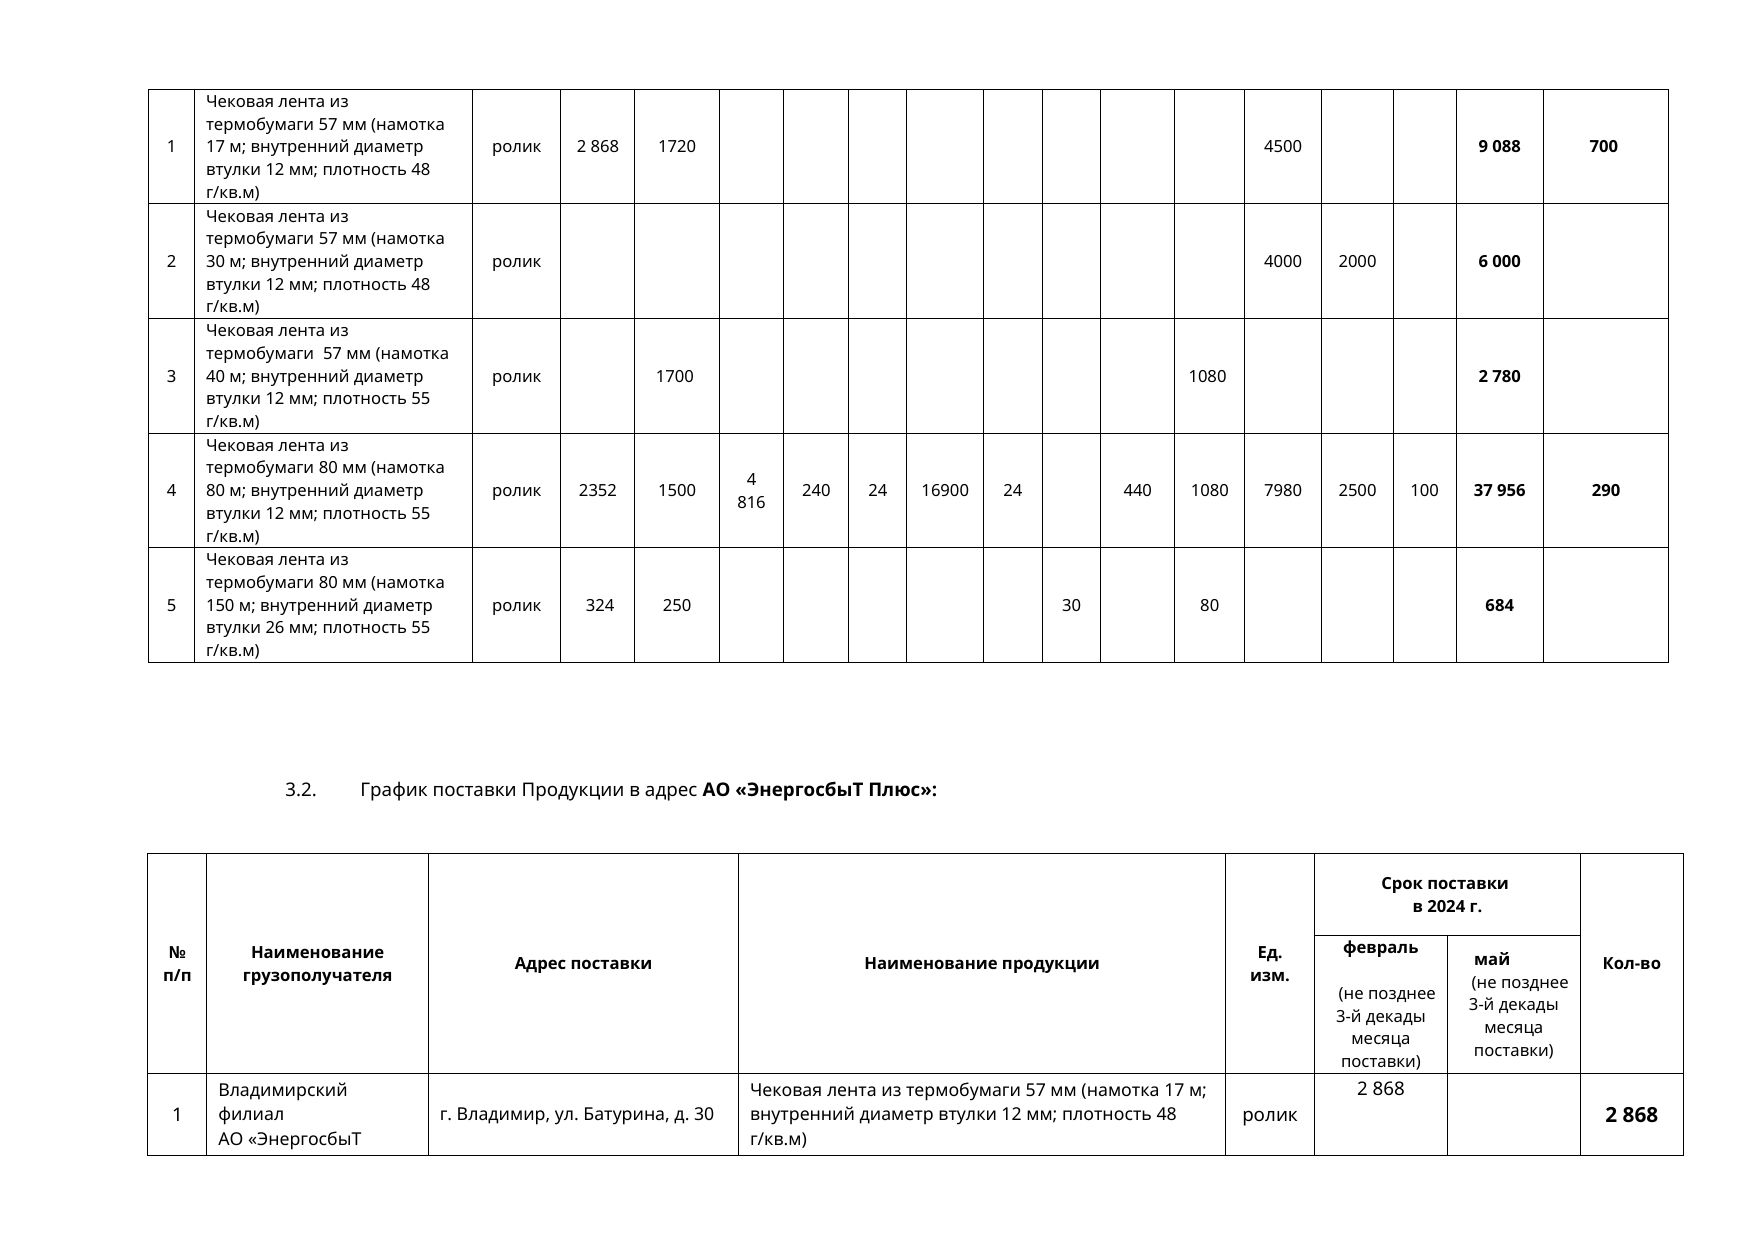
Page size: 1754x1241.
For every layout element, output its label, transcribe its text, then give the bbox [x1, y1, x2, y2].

table_cell [984, 204, 1042, 318]
table_cell [849, 90, 906, 203]
table_cell [561, 204, 634, 318]
table_cell [720, 90, 783, 203]
table_cell [907, 548, 983, 662]
table_header Адрес поставки [429, 854, 738, 1072]
table_cell 3 [149, 319, 194, 432]
table_cell 240 [784, 434, 848, 547]
table_cell [1175, 204, 1244, 318]
table_cell Чековая лента из термобумаги 80 мм (намотка 80 м; внутренний диаметр втулки 12 мм; плотность 55 г/кв.м) [195, 434, 472, 547]
table_cell [1101, 90, 1174, 203]
table_cell 684 [1457, 548, 1543, 662]
table_cell Чековая лента из термобумаги 57 мм (намотка 40 м; внутренний диаметр втулки 12 мм; плотность 55 г/кв.м) [195, 319, 472, 432]
table_cell Чековая лента из термобумаги 57 мм (намотка 17 м; внутренний диаметр втулки 12 мм; плотность 48 г/кв.м) [195, 90, 472, 203]
table_cell 9 088 [1457, 90, 1543, 203]
table_cell [984, 319, 1042, 432]
table_cell Чековая лента из термобумаги 80 мм (намотка 150 м; внутренний диаметр втулки 26 мм; плотность 55 г/кв.м) [195, 548, 472, 662]
table_cell 4 816 [720, 434, 783, 547]
table_cell [1394, 90, 1456, 203]
table_cell [1544, 319, 1668, 432]
table_header Наименование грузополучателя [207, 854, 428, 1072]
table_cell [1322, 90, 1393, 203]
table_cell [984, 548, 1042, 662]
table_cell [1043, 434, 1100, 547]
table_cell [1043, 90, 1100, 203]
table_cell [784, 204, 848, 318]
table_cell 2 868 [1581, 1074, 1683, 1154]
table_cell февраль (не позднее 3-й декады месяца поставки) [1315, 936, 1447, 1072]
table_cell Чековая лента из термобумаги 57 мм (намотка 17 м; внутренний диаметр втулки 12 мм; плотность 48 г/кв.м) [739, 1074, 1225, 1154]
table_cell [1394, 204, 1456, 318]
table_cell [1448, 1074, 1580, 1154]
table_cell 2 868 [1315, 1074, 1447, 1154]
table_cell 2 868 [561, 90, 634, 203]
table_cell 324 [561, 548, 634, 662]
table_cell [561, 319, 634, 432]
table_cell [1101, 204, 1174, 318]
table_cell [1322, 548, 1393, 662]
table_cell 1700 [635, 319, 719, 432]
table_cell 100 [1394, 434, 1456, 547]
table_cell 30 [1043, 548, 1100, 662]
table_cell 1 [148, 1074, 206, 1154]
table_cell 1 [149, 90, 194, 203]
table_cell [849, 319, 906, 432]
table_cell 7980 [1245, 434, 1321, 547]
table_cell [784, 548, 848, 662]
table_cell май (не позднее 3-й декады месяца поставки) [1448, 936, 1580, 1072]
table_cell 2500 [1322, 434, 1393, 547]
table_cell [849, 204, 906, 318]
table_cell [1175, 90, 1244, 203]
table_header Срок поставки в 2024 г. [1315, 854, 1580, 935]
table_cell [720, 319, 783, 432]
table_cell 1720 [635, 90, 719, 203]
table_cell 1080 [1175, 434, 1244, 547]
table_cell [1043, 204, 1100, 318]
table_cell [1245, 319, 1321, 432]
table_cell 2 780 [1457, 319, 1543, 432]
table_header № п/п [148, 854, 206, 1072]
table_cell 1080 [1175, 319, 1244, 432]
table_cell [849, 548, 906, 662]
table_cell [720, 204, 783, 318]
table_cell [1245, 548, 1321, 662]
table_cell 700 [1544, 90, 1668, 203]
table_cell 5 [149, 548, 194, 662]
table_cell [784, 90, 848, 203]
table_cell ролик [473, 90, 560, 203]
table_cell 6 000 [1457, 204, 1543, 318]
table_cell [1101, 548, 1174, 662]
table_cell 250 [635, 548, 719, 662]
list График поставки Продукции в адрес АО «ЭнергосбыТ Плюс»: [285, 776, 1654, 802]
table_cell [1394, 548, 1456, 662]
table_cell [720, 548, 783, 662]
table_cell [1544, 204, 1668, 318]
table_cell ролик [473, 204, 560, 318]
table_cell 2352 [561, 434, 634, 547]
table_cell 1500 [635, 434, 719, 547]
table_cell [984, 90, 1042, 203]
table_cell 24 [849, 434, 906, 547]
table_cell [907, 319, 983, 432]
table_header Кол-во [1581, 854, 1683, 1072]
table_cell [1394, 319, 1456, 432]
table_cell 24 [984, 434, 1042, 547]
table_cell ролик [1226, 1074, 1314, 1154]
table_cell [784, 319, 848, 432]
table_cell 4 [149, 434, 194, 547]
table_cell ролик [473, 548, 560, 662]
table_cell [1322, 319, 1393, 432]
table_cell 80 [1175, 548, 1244, 662]
table_cell [1043, 319, 1100, 432]
table_cell Чековая лента из термобумаги 57 мм (намотка 30 м; внутренний диаметр втулки 12 мм; плотность 48 г/кв.м) [195, 204, 472, 318]
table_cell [429, 1074, 738, 1154]
table_cell 440 [1101, 434, 1174, 547]
table_cell 2 [149, 204, 194, 318]
table_cell 4000 [1245, 204, 1321, 318]
table_cell [1544, 548, 1668, 662]
table_cell [907, 90, 983, 203]
table_cell 4500 [1245, 90, 1321, 203]
table_cell [635, 204, 719, 318]
table_cell 290 [1544, 434, 1668, 547]
table_cell 2000 [1322, 204, 1393, 318]
table_cell 37 956 [1457, 434, 1543, 547]
table_cell ролик [473, 434, 560, 547]
table_cell 16900 [907, 434, 983, 547]
table_header Ед. изм. [1226, 854, 1314, 1072]
table_cell ролик [473, 319, 560, 432]
table_cell [907, 204, 983, 318]
table_header Наименование продукции [739, 854, 1225, 1072]
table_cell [207, 1074, 428, 1154]
table_cell [1101, 319, 1174, 432]
